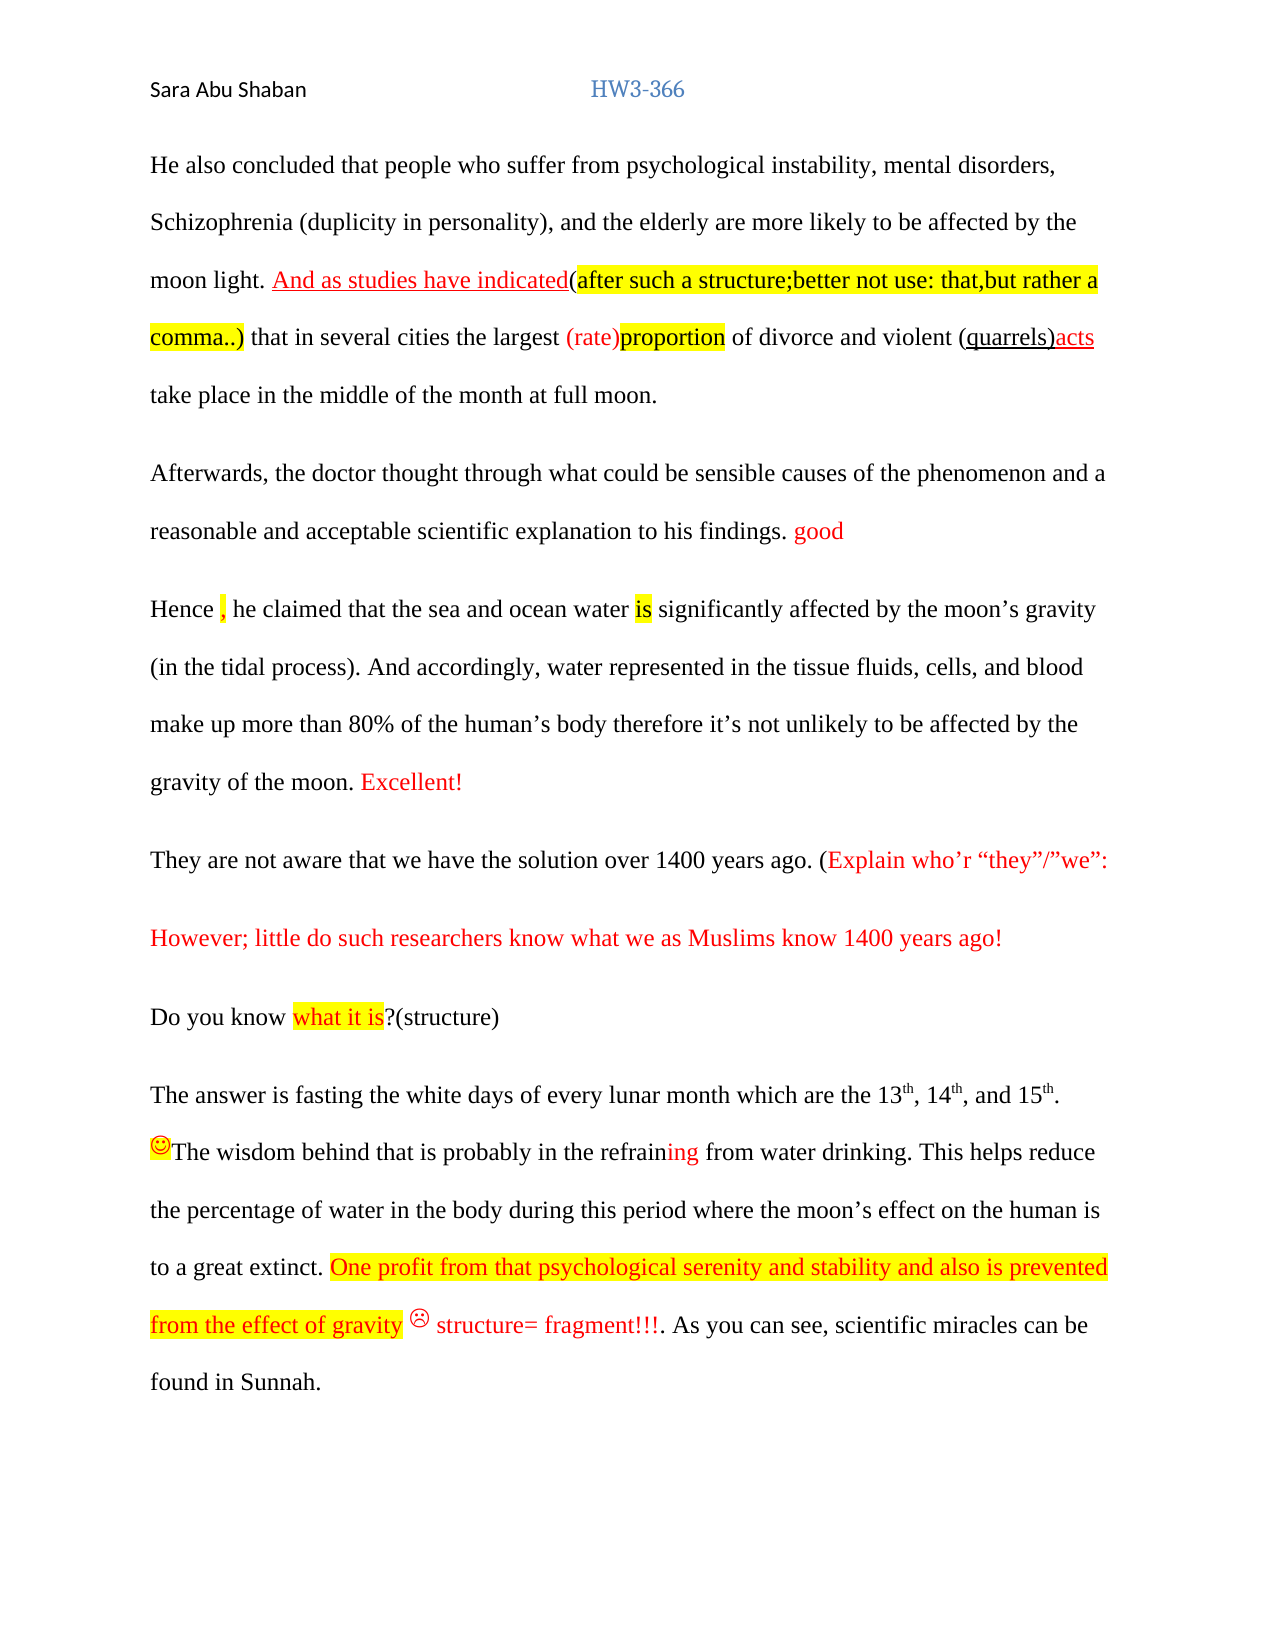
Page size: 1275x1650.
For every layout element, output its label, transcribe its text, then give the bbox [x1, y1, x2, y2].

text They are not aware that we have the solution over 1400 years ago. (Explain who’r “they”/”we”: [150, 845, 1125, 874]
text Afterwards, the doctor thought through what could be sensible causes of the phenomenon and a reasonable and acceptable scientific explanation to his findings. good [150, 458, 1125, 544]
text Hence , he claimed that the sea and ocean water is significantly affected by the moon’s gravity (in the tidal process). And accordingly, water represented in the tissue fluids, cells, and blood make up more than 80% of the human’s body therefore it’s not unlikely to be affected by the gravity of the moon. Excellent! [150, 594, 1125, 795]
text However; little do such researchers know what we as Muslims know 1400 years ago! [150, 923, 1125, 952]
text The answer is fasting the white days of every lunar month which are the 13th, 14th, and 15th. The wisdom behind that is probably in the refraining from water drinking. This helps reduce the percentage of water in the body during this period where the moon’s effect on the human is to a great extinct. One profit from that psychological serenity and stability and also is prevented from the effect of gravity structure= fragment!!!. As you can see, scientific miracles can be found in Sunnah. [150, 1080, 1125, 1396]
text He also concluded that people who suffer from psychological instability, mental disorders, Schizophrenia (duplicity in personality), and the elderly are more likely to be affected by the moon light. And as studies have indicated(after such a structure;better not use: that,but rather a comma..) that in several cities the largest (rate)proportion of divorce and violent (quarrels)acts take place in the middle of the month at full moon. [150, 150, 1125, 409]
text Do you know what it is?(structure) [384, 1002, 1125, 1030]
text Do you know what it is?(structure) [150, 1002, 293, 1030]
